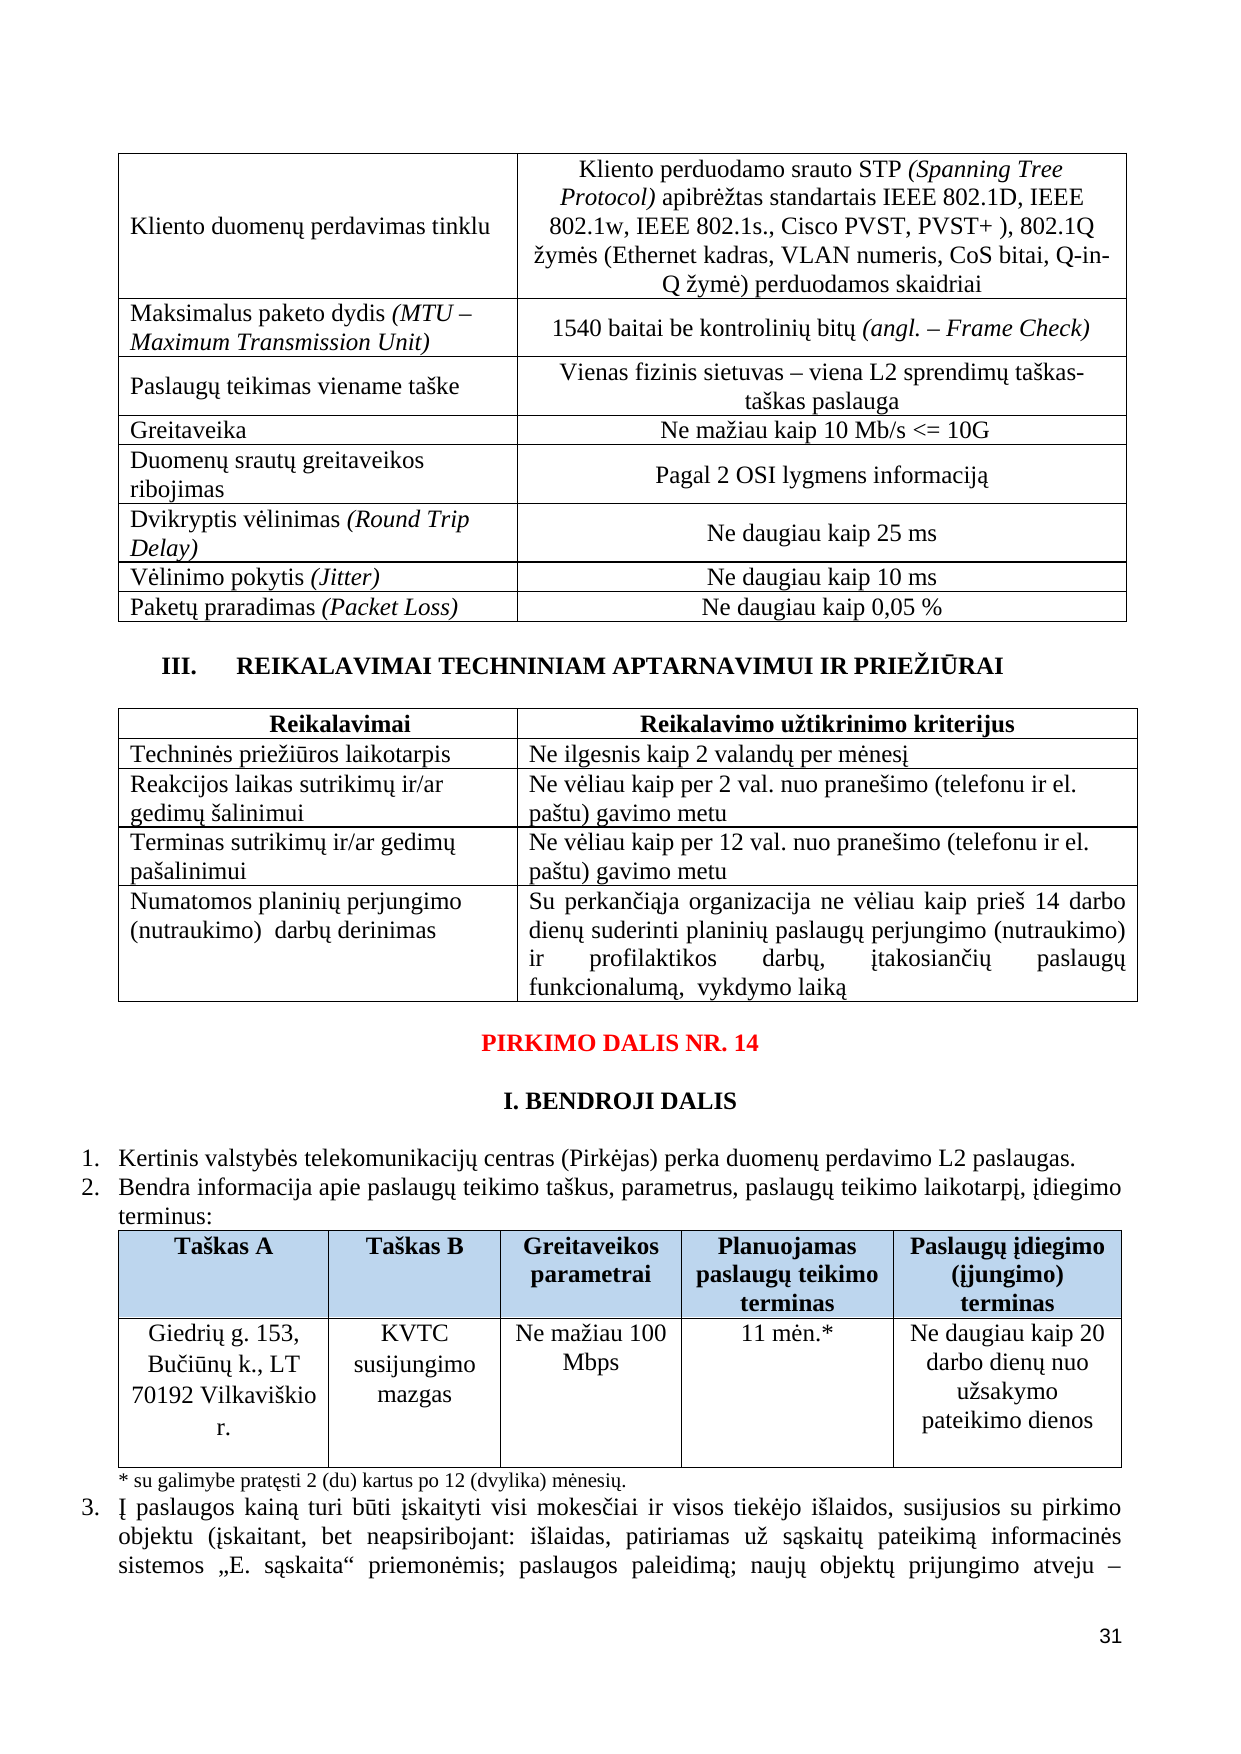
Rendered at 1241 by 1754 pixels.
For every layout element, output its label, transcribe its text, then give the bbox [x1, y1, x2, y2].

table_cell Duomenų srautų greitaveikos ribojimas [119, 445, 517, 503]
table_cell Numatomos planinių perjungimo (nutraukimo) darbų derinimas [119, 886, 517, 1001]
table_cell KVTC susijungimo mazgas [329, 1319, 500, 1467]
table_cell Su perkančiąja organizacija ne vėliau kaip prieš 14 darbo dienų suderinti planinių paslaugų perjungimo (nutraukimo) ir profilaktikos darbų, įtakosiančių paslaugų funkcionalumą, vykdymo laiką [518, 886, 1137, 1001]
table_cell Ne daugiau kaip 20 darbo dienų nuo užsakymo pateikimo dienos [894, 1319, 1121, 1467]
table_header Reikalavimai [119, 709, 517, 738]
table_cell Kliento perduodamo srauto STP (Spanning Tree Protocol) apibrėžtas standartais IEEE 802.1D, IEEE 802.1w, IEEE 802.1s., Cisco PVST, PVST+ ), 802.1Q žymės (Ethernet kadras, VLAN numeris, CoS bitai, Q-in-Q žymė) perduodamos skaidriai [518, 154, 1126, 297]
list Bendra informacija apie paslaugų teikimo taškus, parametrus, paslaugų teikimo laikotarpį, įdiegimo terminus: [81, 1172, 1122, 1230]
table_cell Reakcijos laikas sutrikimų ir/ar gedimų šalinimui [119, 769, 517, 826]
table_cell Paketų praradimas (Packet Loss) [119, 592, 517, 621]
list REIKALAVIMAI TECHNINIAM APTARNAVIMUI IR PRIEŽIŪRAI [43, 651, 1122, 679]
table_header Paslaugų įdiegimo (įjungimo) terminas [894, 1231, 1121, 1317]
table_cell Vėlinimo pokytis (Jitter) [119, 563, 517, 591]
table_header Greitaveikos parametrai [501, 1231, 681, 1317]
table_cell Dvikryptis vėlinimas (Round Trip Delay) [119, 504, 517, 561]
text * su galimybe pratęsti 2 (du) kartus po 12 (dvylika) mėnesių. [118, 1468, 1122, 1492]
table_header Planuojamas paslaugų teikimo terminas [682, 1231, 893, 1317]
table_cell Giedrių g. 153, Bučiūnų k., LT 70192 Vilkaviškio r. [119, 1319, 328, 1467]
table_cell Ne daugiau kaip 25 ms [518, 504, 1126, 561]
table_cell Techninės priežiūros laikotarpis [119, 739, 517, 768]
table_cell Ne daugiau kaip 10 ms [518, 563, 1126, 591]
table_header Taškas A [119, 1231, 328, 1317]
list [81, 1492, 1122, 1579]
table_cell Terminas sutrikimų ir/ar gedimų pašalinimui [119, 828, 517, 885]
text PIRKIMO DALIS NR. 14 [118, 1028, 1122, 1057]
table_cell Vienas fizinis sietuvas – viena L2 sprendimų taškas-taškas paslauga [518, 357, 1126, 414]
list Kertinis valstybės telekomunikacijų centras (Pirkėjas) perka duomenų perdavimo L2 paslaugas. [81, 1143, 1122, 1172]
table_cell Paslaugų teikimas viename taške [119, 357, 517, 414]
table_cell Pagal 2 OSI lygmens informaciją [518, 445, 1126, 503]
table_cell 11 mėn.* [682, 1319, 893, 1467]
table_header Reikalavimo užtikrinimo kriterijus [518, 709, 1137, 738]
table_cell Ne mažiau 100 Mbps [501, 1319, 681, 1467]
table_cell Ne mažiau kaip 10 Mb/s <= 10G [518, 416, 1126, 444]
table_cell Ne ilgesnis kaip 2 valandų per mėnesį [518, 739, 1137, 768]
table_cell Ne daugiau kaip 0,05 % [518, 592, 1126, 621]
table_cell Greitaveika [119, 416, 517, 444]
table_cell Maksimalus paketo dydis (MTU – Maximum Transmission Unit) [119, 299, 517, 356]
table_header Taškas B [329, 1231, 500, 1317]
list I. BENDROJI DALIS [118, 1086, 1122, 1115]
table_cell 1540 baitai be kontrolinių bitų (angl. – Frame Check) [518, 299, 1126, 356]
table_cell Ne vėliau kaip per 2 val. nuo pranešimo (telefonu ir el. paštu) gavimo metu [518, 769, 1137, 826]
table_cell Ne vėliau kaip per 12 val. nuo pranešimo (telefonu ir el. paštu) gavimo metu [518, 828, 1137, 885]
table_cell Kliento duomenų perdavimas tinklu [119, 154, 517, 297]
